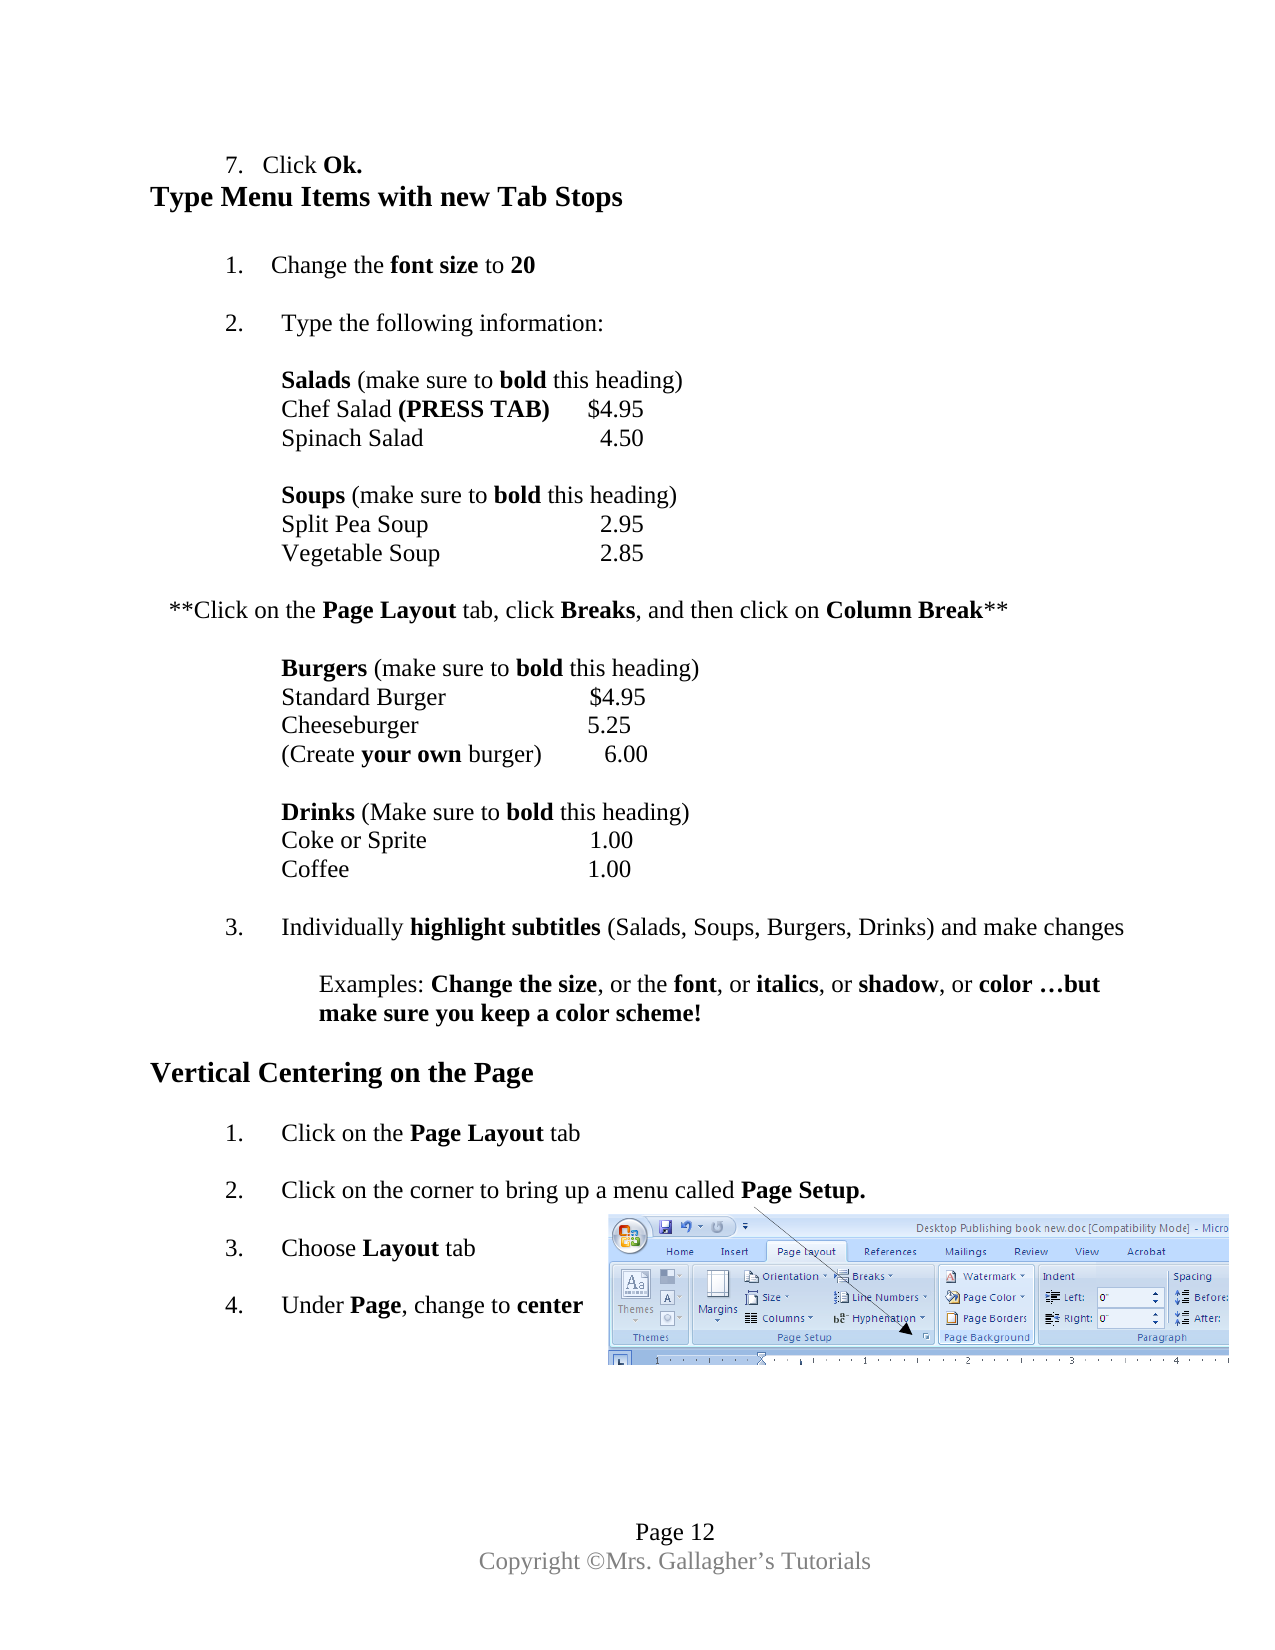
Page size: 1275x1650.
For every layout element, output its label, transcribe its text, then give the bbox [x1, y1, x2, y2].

text Type Menu Items with new Tab Stops [150, 179, 1125, 212]
text Coke or Sprite 1.00 [281, 826, 1125, 854]
list Type the following information: [225, 308, 1125, 366]
list Click Ok. [225, 150, 1125, 179]
list Click on the corner to bring up a menu called Page Setup. [225, 1175, 1125, 1204]
text **Click on the Page Layout tab, click Breaks, and then click on Column Break** [169, 596, 1125, 624]
picture [608, 1214, 1229, 1365]
text Soups (make sure to bold this heading) [281, 481, 1125, 509]
text Drinks (Make sure to bold this heading) [281, 797, 1125, 826]
text Vertical Centering on the Page [150, 1056, 1125, 1089]
text Burgers (make sure to bold this heading) [281, 653, 1125, 682]
list Under Page, change to center [225, 1290, 608, 1319]
list Click on the Page Layout tab [225, 1118, 1125, 1147]
text Split Pea Soup 2.95 [281, 509, 1125, 538]
text (Create your own burger) 6.00 [281, 739, 1125, 768]
text Standard Burger $4.95 [281, 682, 1125, 711]
text Salads (make sure to bold this heading) [281, 366, 1125, 394]
text Vegetable Soup 2.85 [281, 538, 1125, 567]
list Individually highlight subtitles (Salads, Soups, Burgers, Drinks) and make changes [225, 912, 1125, 941]
list Change the font size to 20 [225, 251, 1125, 279]
text Coffee 1.00 [281, 854, 1125, 883]
text Examples: Change the size, or the font, or italics, or shadow, or color …but make sure you keep a color scheme! [281, 941, 1125, 1027]
list Choose Layout tab [225, 1233, 608, 1262]
text Chef Salad (PRESS TAB) $4.95 [281, 394, 1125, 423]
text Cheeseburger 5.25 [281, 711, 1125, 739]
text Spinach Salad 4.50 [281, 423, 1125, 452]
